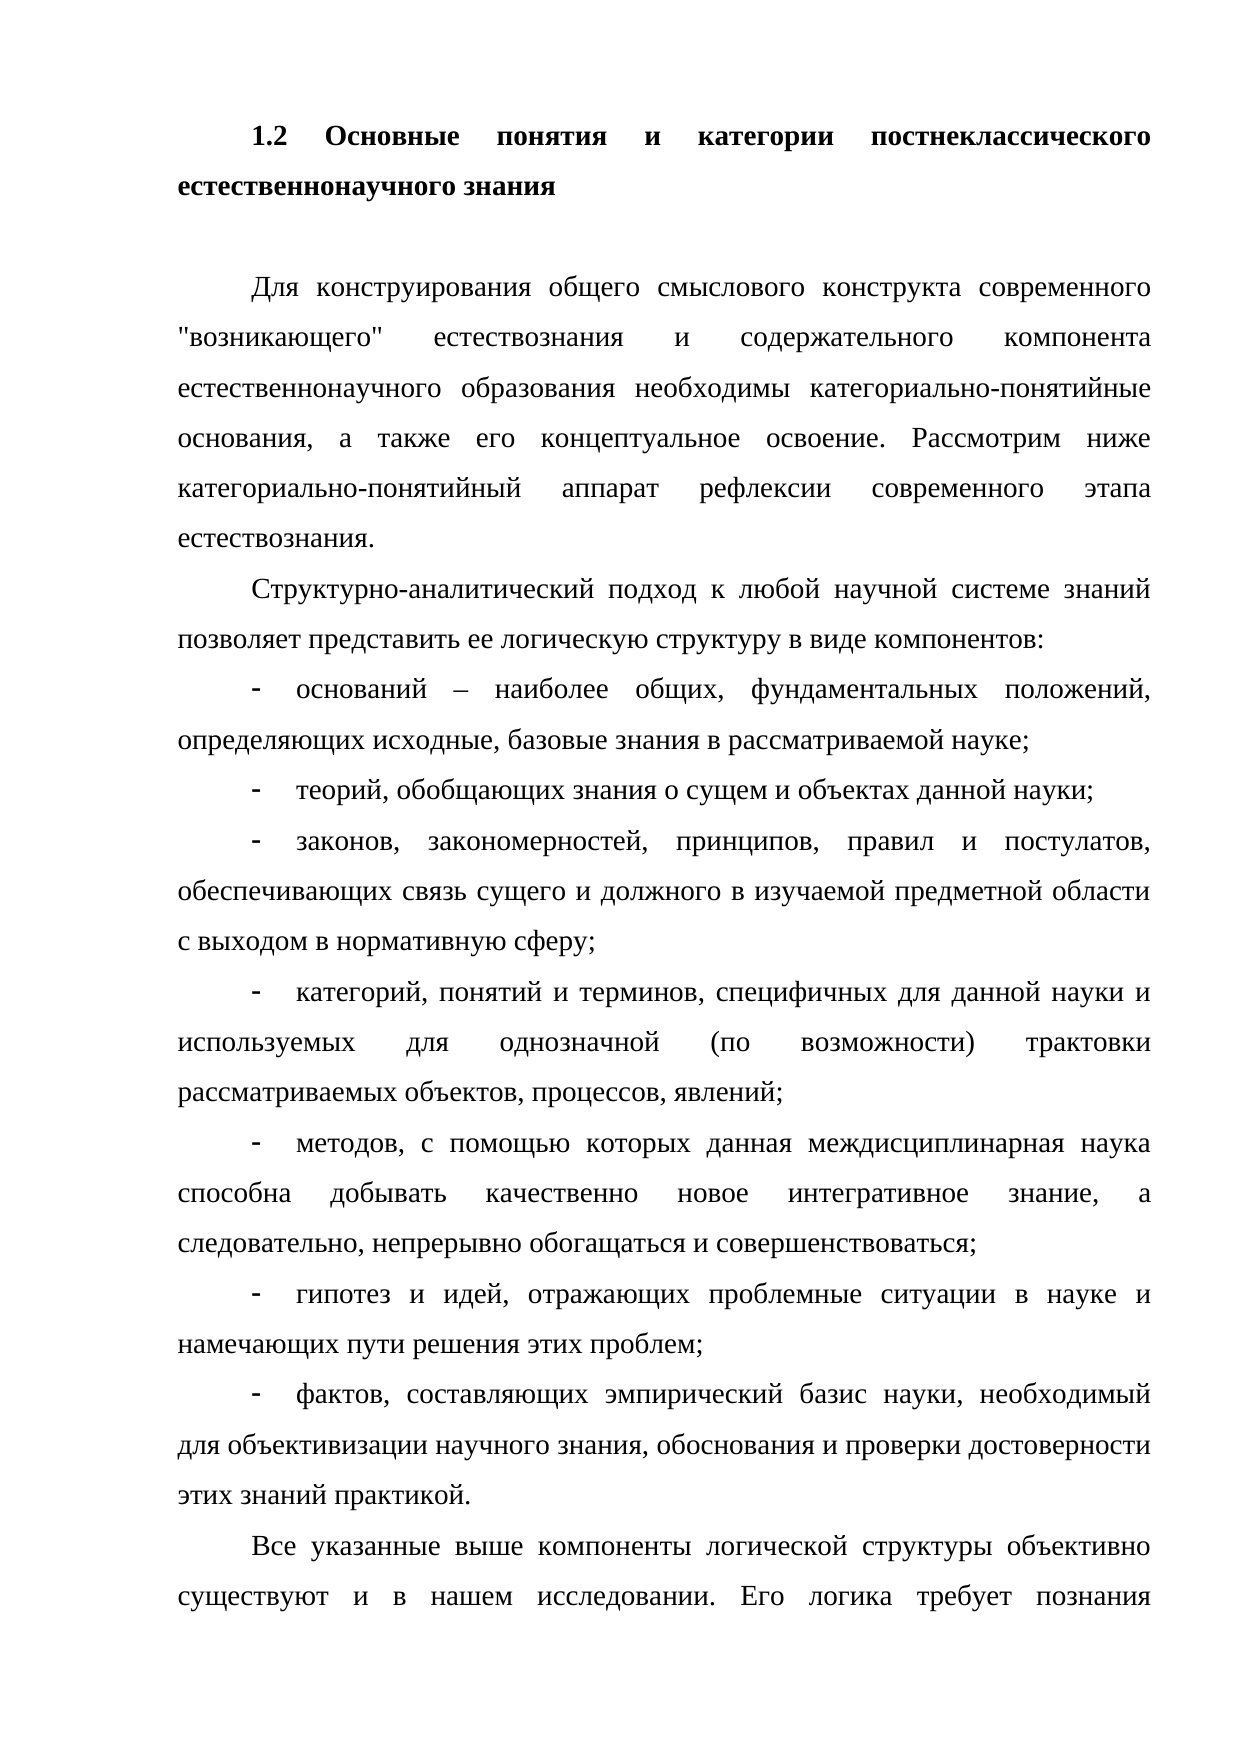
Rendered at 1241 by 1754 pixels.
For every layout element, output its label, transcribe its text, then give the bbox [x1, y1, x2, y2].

list категорий, понятий и терминов, специфичных для данной науки и используемых для однозначной (по возможности) трактовки рассматриваемых объектов, процессов, явлений; [177, 974, 1152, 1108]
list законов, закономерностей, принципов, правил и постулатов, обеспечивающих связь сущего и должного в изучаемой предметной области с выходом в нормативную сферу; [177, 823, 1152, 957]
text Для конструирования общего смыслового конструкта современного "возникающего" естествознания и содержательного компонента естественнонаучного образования необходимы категориально-понятийные основания, а также его концептуальное освоение. Рассмотрим ниже категориально-понятийный аппарат рефлексии современного этапа естествознания. [177, 269, 1152, 554]
list гипотез и идей, отражающих проблемные ситуации в науке и намечающих пути решения этих проблем; [177, 1276, 1152, 1360]
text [177, 1528, 1152, 1611]
list теорий, обобщающих знания о сущем и объектах данной науки; [177, 772, 1152, 806]
subtitle 1.2 Основные понятия и категории постнеклассического естественнонаучного знания [177, 118, 1152, 202]
list фактов, составляющих эмпирический базис науки, необходимый для объективизации научного знания, обоснования и проверки достоверности этих знаний практикой. [177, 1377, 1152, 1511]
text Структурно-аналитический подход к любой научной системе знаний позволяет представить ее логическую структуру в виде компонентов: [177, 571, 1152, 655]
list методов, с помощью которых данная междисциплинарная наука способна добывать качественно новое интегративное знание, а следовательно, непрерывно обогащаться и совершенствоваться; [177, 1125, 1152, 1259]
list оснований – наиболее общих, фундаментальных положений, определяющих исходные, базовые знания в рассматриваемой науке; [177, 672, 1152, 756]
